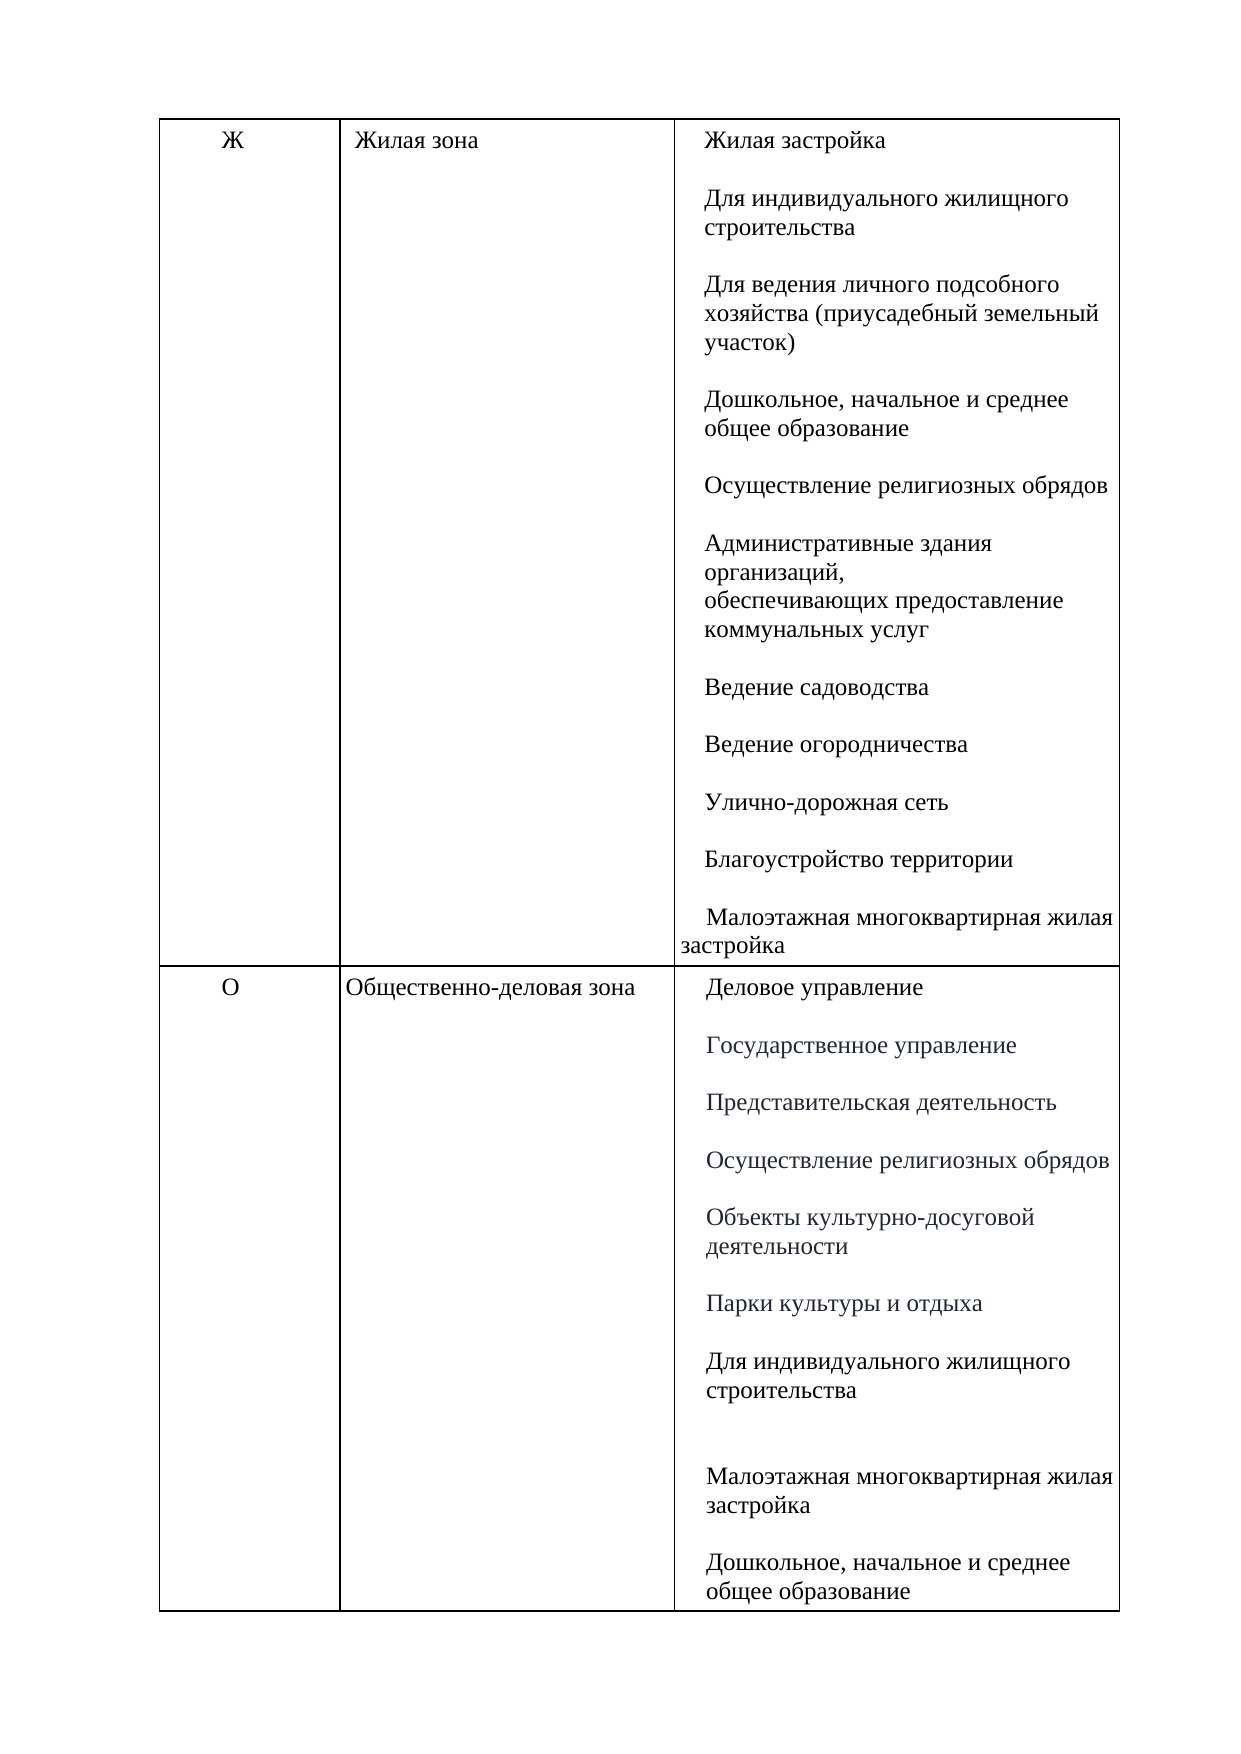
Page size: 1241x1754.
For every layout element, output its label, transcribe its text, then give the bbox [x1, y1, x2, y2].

table_cell Ж [160, 120, 339, 965]
table_cell О [160, 967, 339, 1610]
table_cell Общественно-деловая зона [341, 967, 674, 1610]
table_cell Жилая зона [341, 120, 674, 965]
table_cell Жилая застройка Для индивидуального жилищного строительства Для ведения личного подсобного хозяйства (приусадебный земельный участок) Дошкольное, начальное и среднее общее образование Осуществление религиозных обрядов Административные здания организаций, обеспечивающих предоставление коммунальных услуг Ведение садоводства Ведение огородничества Улично-дорожная сеть Благоустройство территории Малоэтажная многоквартирная жилая застройка [675, 120, 1119, 965]
table_cell Деловое управление Государственное управление Представительская деятельность Осуществление религиозных обрядов Объекты культурно-досуговой деятельности Парки культуры и отдыха Для индивидуального жилищного строительства Малоэтажная многоквартирная жилая застройка Дошкольное, начальное и среднее общее образование Амбулаторно-поликлиническое обслуживание Амбулаторное ветеринарное обслуживание Оказание услуг связи Административные здания организаций, обеспечивающих Предоставление коммунальных услуг Общественное питание Бытовое обслуживание Магазины Служебные гаражи Улично-дорожная сеть Благоустройство территории Обеспечение дорожного отдыха Обслуживание перевозок пассажиров [675, 967, 1119, 1610]
